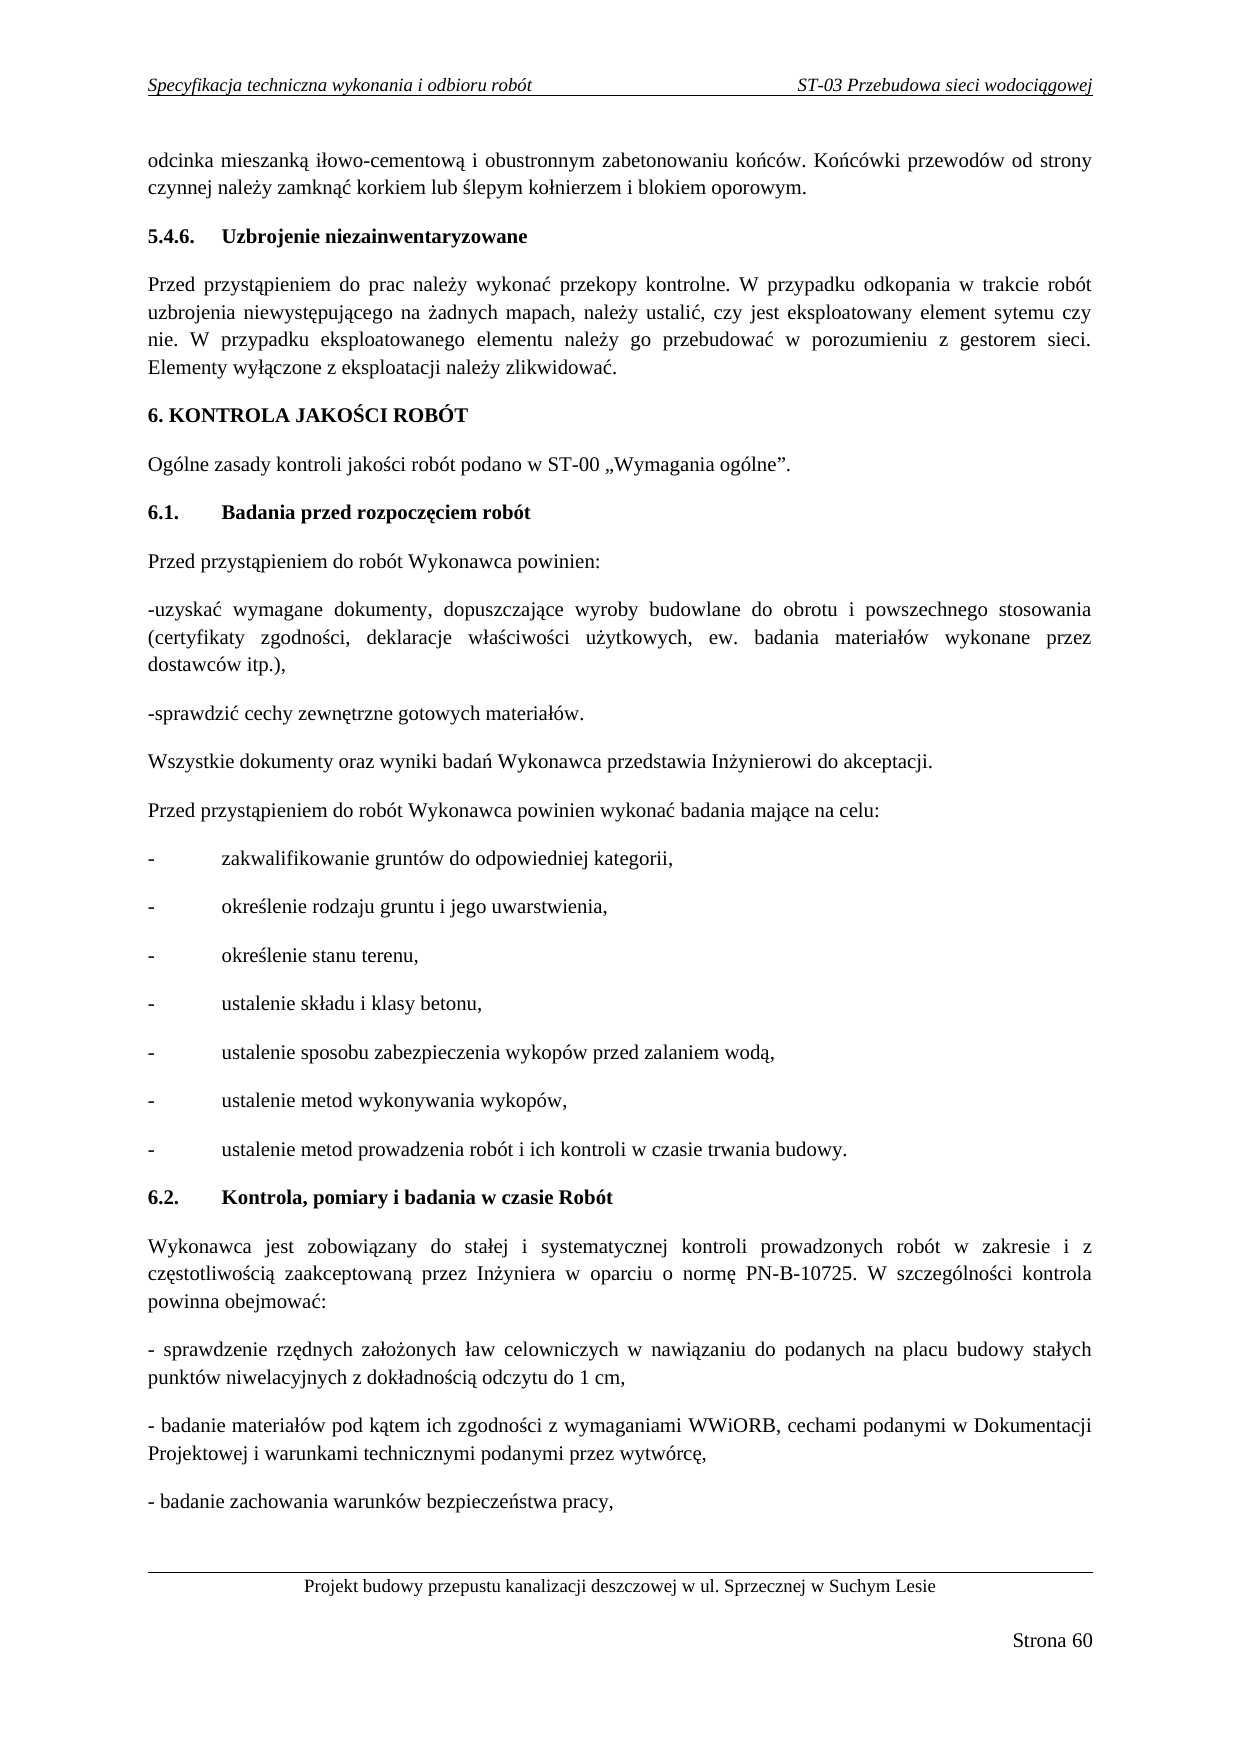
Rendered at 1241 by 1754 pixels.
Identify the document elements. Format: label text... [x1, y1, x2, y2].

text Wykonawca jest zobowiązany do stałej i systematycznej kontroli prowadzonych robót w zakresie i z częstotliwością zaakceptowaną przez Inżyniera w oparciu o normę PN-B-10725. W szczególności kontrola powinna obejmować: [148, 1233, 1093, 1313]
text - badanie zachowania warunków bezpieczeństwa pracy, [148, 1489, 1093, 1513]
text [148, 148, 1093, 199]
text 5.4.6. Uzbrojenie niezainwentaryzowane [148, 224, 1093, 248]
text - ustalenie metod wykonywania wykopów, [148, 1088, 1093, 1112]
text - określenie stanu terenu, [148, 943, 1093, 967]
text Przed przystąpieniem do robót Wykonawca powinien: [148, 549, 1093, 573]
text - ustalenie składu i klasy betonu, [148, 991, 1093, 1015]
text Ogólne zasady kontroli jakości robót podano w ST-00 „Wymagania ogólne”. [148, 452, 1093, 476]
text - badanie materiałów pod kątem ich zgodności z wymaganiami WWiORB, cechami podanymi w Dokumentacji Projektowej i warunkami technicznymi podanymi przez wytwórcę, [148, 1413, 1093, 1465]
text - określenie rodzaju gruntu i jego uwarstwienia, [148, 894, 1093, 918]
text -uzyskać wymagane dokumenty, dopuszczające wyroby budowlane do obrotu i powszechnego stosowania (certyfikaty zgodności, deklaracje właściwości użytkowych, ew. badania materiałów wykonane przez dostawców itp.), [148, 597, 1093, 676]
text -sprawdzić cechy zewnętrzne gotowych materiałów. [148, 701, 1093, 725]
text - sprawdzenie rzędnych założonych ław celowniczych w nawiązaniu do podanych na placu budowy stałych punktów niwelacyjnych z dokładnością odczytu do 1 cm, [148, 1337, 1093, 1389]
text 6.1. Badania przed rozpoczęciem robót [148, 500, 1093, 524]
text Przed przystąpieniem do robót Wykonawca powinien wykonać badania mające na celu: [148, 798, 1093, 822]
text Wszystkie dokumenty oraz wyniki badań Wykonawca przedstawia Inżynierowi do akceptacji. [148, 749, 1093, 773]
text 6. KONTROLA JAKOŚCI ROBÓT [148, 403, 1093, 427]
text - ustalenie sposobu zabezpieczenia wykopów przed zalaniem wodą, [148, 1040, 1093, 1064]
text - zakwalifikowanie gruntów do odpowiedniej kategorii, [148, 846, 1093, 870]
text - ustalenie metod prowadzenia robót i ich kontroli w czasie trwania budowy. [148, 1137, 1093, 1161]
text 6.2. Kontrola, pomiary i badania w czasie Robót [148, 1185, 1093, 1209]
text Przed przystąpieniem do prac należy wykonać przekopy kontrolne. W przypadku odkopania w trakcie robót uzbrojenia niewystępującego na żadnych mapach, należy ustalić, czy jest eksploatowany element sytemu czy nie. W przypadku eksploatowanego elementu należy go przebudować w porozumieniu z gestorem sieci. Elementy wyłączone z eksploatacji należy zlikwidować. [148, 272, 1093, 379]
